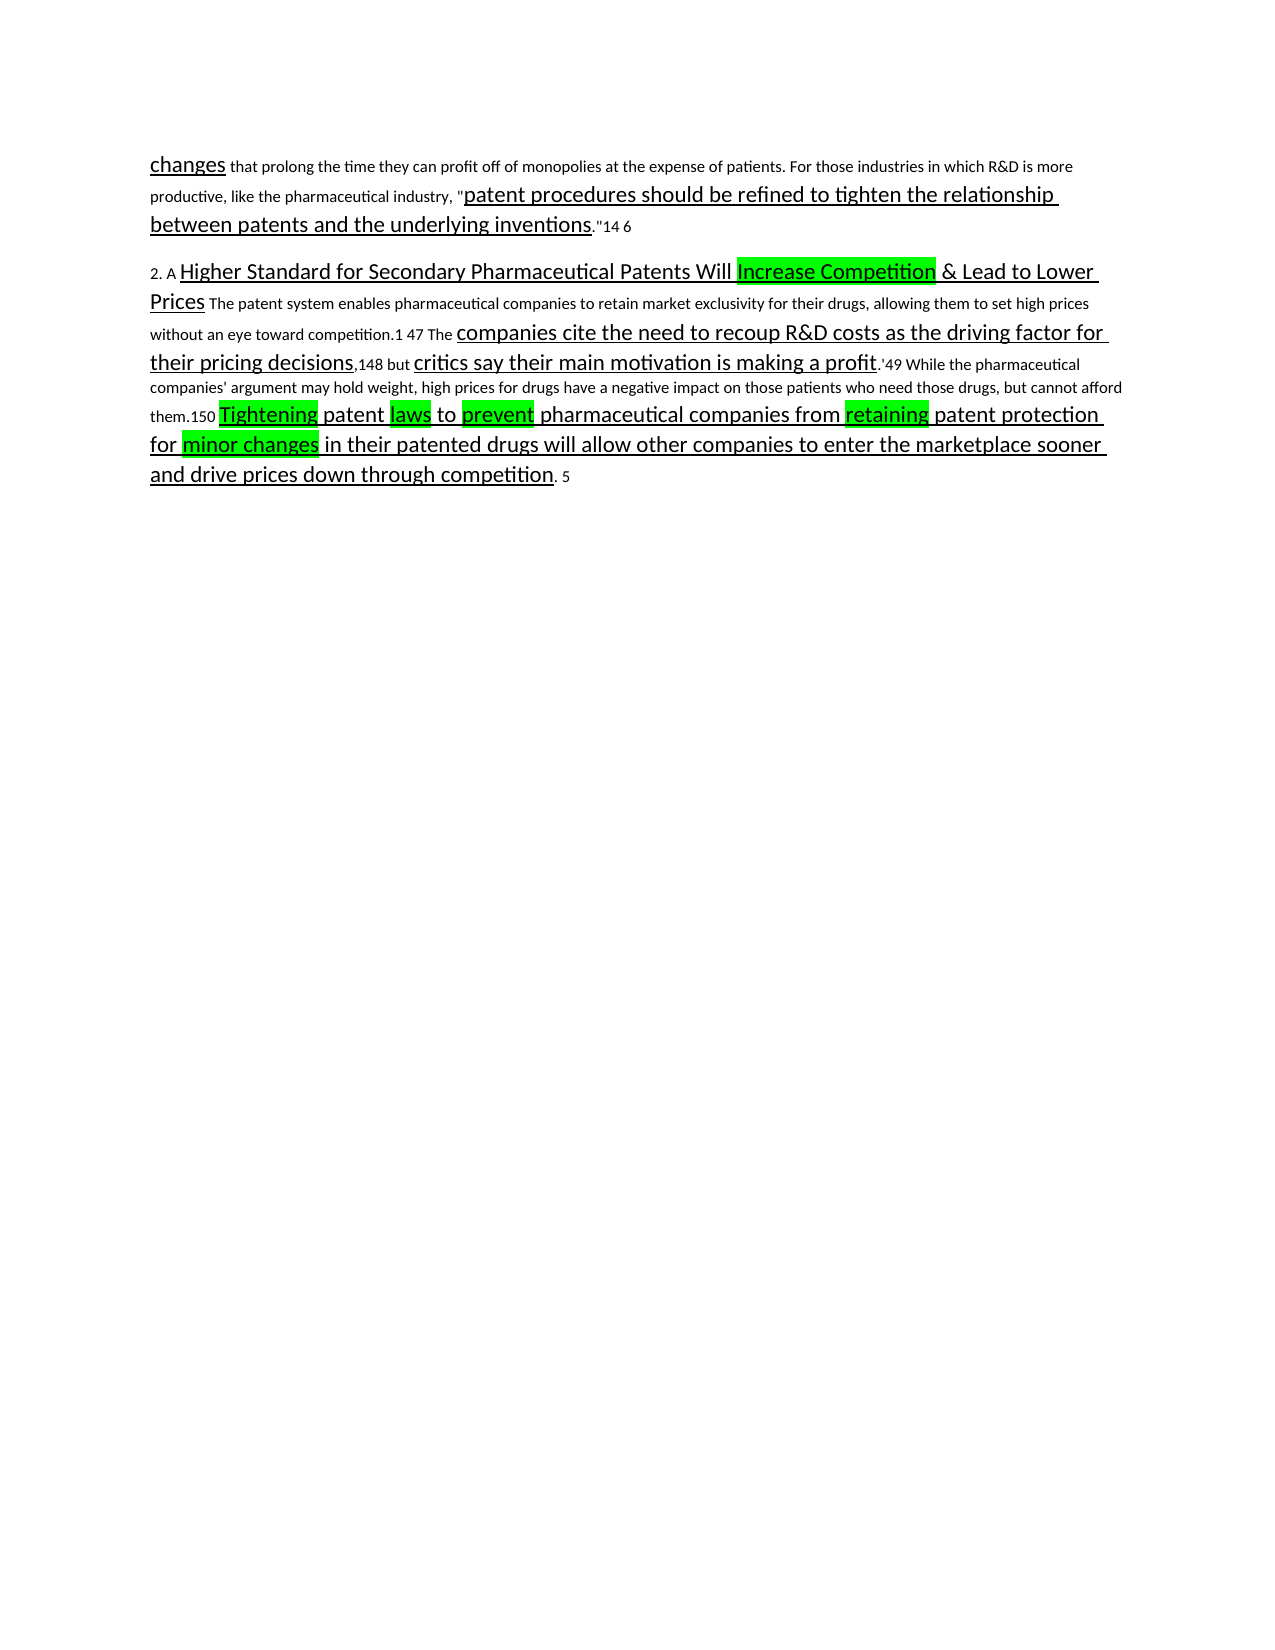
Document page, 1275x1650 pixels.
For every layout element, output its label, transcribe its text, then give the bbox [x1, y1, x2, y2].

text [150, 150, 1125, 238]
text 2. A Higher Standard for Secondary Pharmaceutical Patents Will Increase Competition & Lead to Lower Prices The patent system enables pharmaceutical companies to retain market exclusivity for their drugs, allowing them to set high prices without an eye toward competition.1 47 The companies cite the need to recoup R&D costs as the driving factor for their pricing decisions,148 but critics say their main motivation is making a profit.'49 While the pharmaceutical companies' argument may hold weight, high prices for drugs have a negative impact on those patients who need those drugs, but cannot afford them.150 Tightening patent laws to prevent pharmaceutical companies from retaining patent protection for minor changes in their patented drugs will allow other companies to enter the marketplace sooner and drive prices down through competition. 5 [150, 257, 1125, 488]
